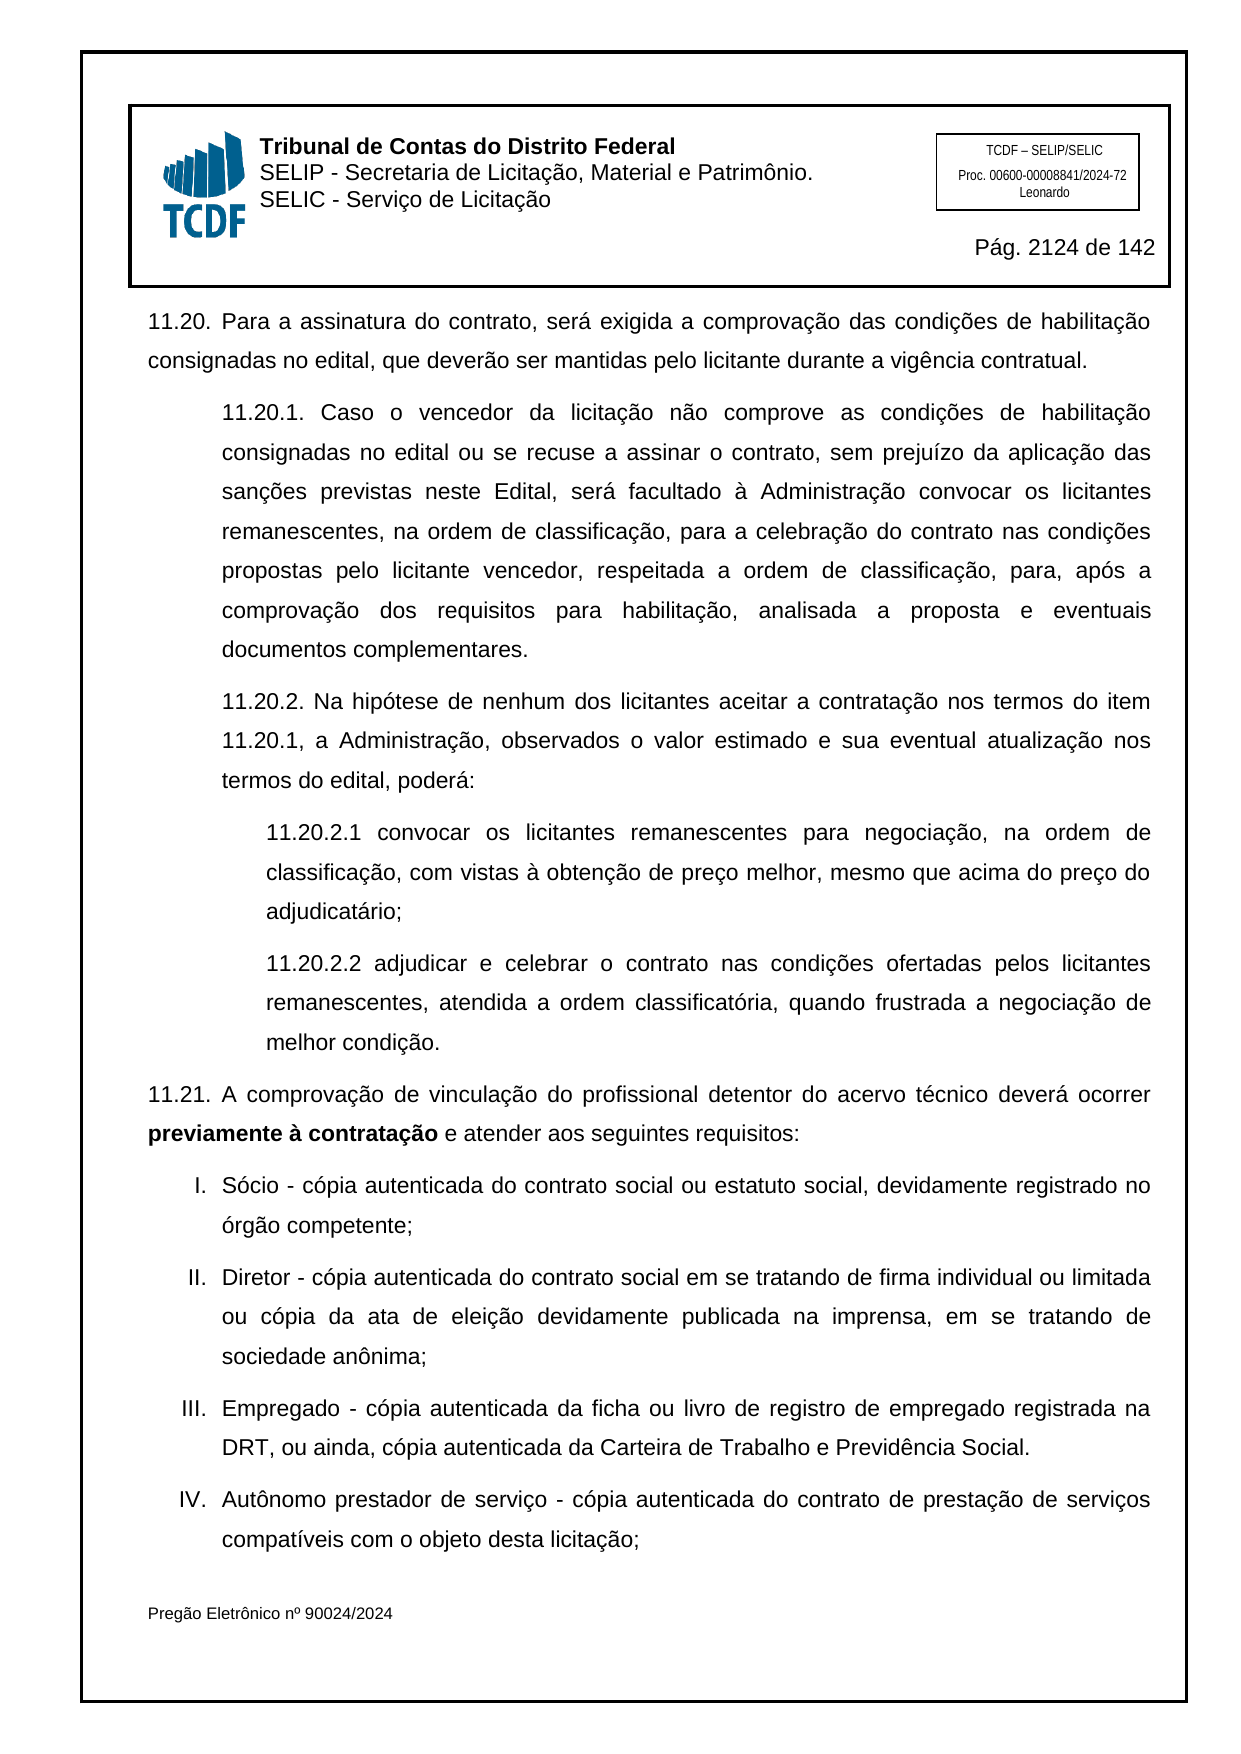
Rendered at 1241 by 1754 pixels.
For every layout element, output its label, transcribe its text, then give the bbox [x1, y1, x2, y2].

list Sócio - cópia autenticada do contrato social ou estatuto social, devidamente registrado no órgão competente; [207, 1172, 1152, 1238]
picture [148, 128, 260, 240]
list Autônomo prestador de serviço - cópia autenticada do contrato de prestação de serviços compatíveis com o objeto desta licitação; [207, 1486, 1152, 1552]
text 11.20. Para a assinatura do contrato, será exigida a comprovação das condições de habilitação consignadas no edital, que deverão ser mantidas pelo licitante durante a vigência contratual. [148, 308, 1152, 373]
text 11.20.2.1 convocar os licitantes remanescentes para negociação, na ordem de classificação, com vistas à obtenção de preço melhor, mesmo que acima do preço do adjudicatário; [266, 819, 1152, 924]
text 11.20.2.2 adjudicar e celebrar o contrato nas condições ofertadas pelos licitantes remanescentes, atendida a ordem classificatória, quando frustrada a negociação de melhor condição. [266, 950, 1152, 1055]
text 11.20.1. Caso o vencedor da licitação não comprove as condições de habilitação consignadas no edital ou se recuse a assinar o contrato, sem prejuízo da aplicação das sanções previstas neste Edital, será facultado à Administração convocar os licitantes remanescentes, na ordem de classificação, para a celebração do contrato nas condições propostas pelo licitante vencedor, respeitada a ordem de classificação, para, após a comprovação dos requisitos para habilitação, analisada a proposta e eventuais documentos complementares. [222, 399, 1152, 662]
text 11.20.2. Na hipótese de nenhum dos licitantes aceitar a contratação nos termos do item 11.20.1, a Administração, observados o valor estimado e sua eventual atualização nos termos do edital, poderá: [222, 688, 1152, 793]
text 11.21. A comprovação de vinculação do profissional detentor do acervo técnico deverá ocorrer previamente à contratação e atender aos seguintes requisitos: [148, 1081, 1152, 1147]
list Diretor - cópia autenticada do contrato social em se tratando de firma individual ou limitada ou cópia da ata de eleição devidamente publicada na imprensa, em se tratando de sociedade anônima; [207, 1264, 1152, 1369]
list Empregado - cópia autenticada da ficha ou livro de registro de empregado registrada na DRT, ou ainda, cópia autenticada da Carteira de Trabalho e Previdência Social. [207, 1395, 1152, 1461]
